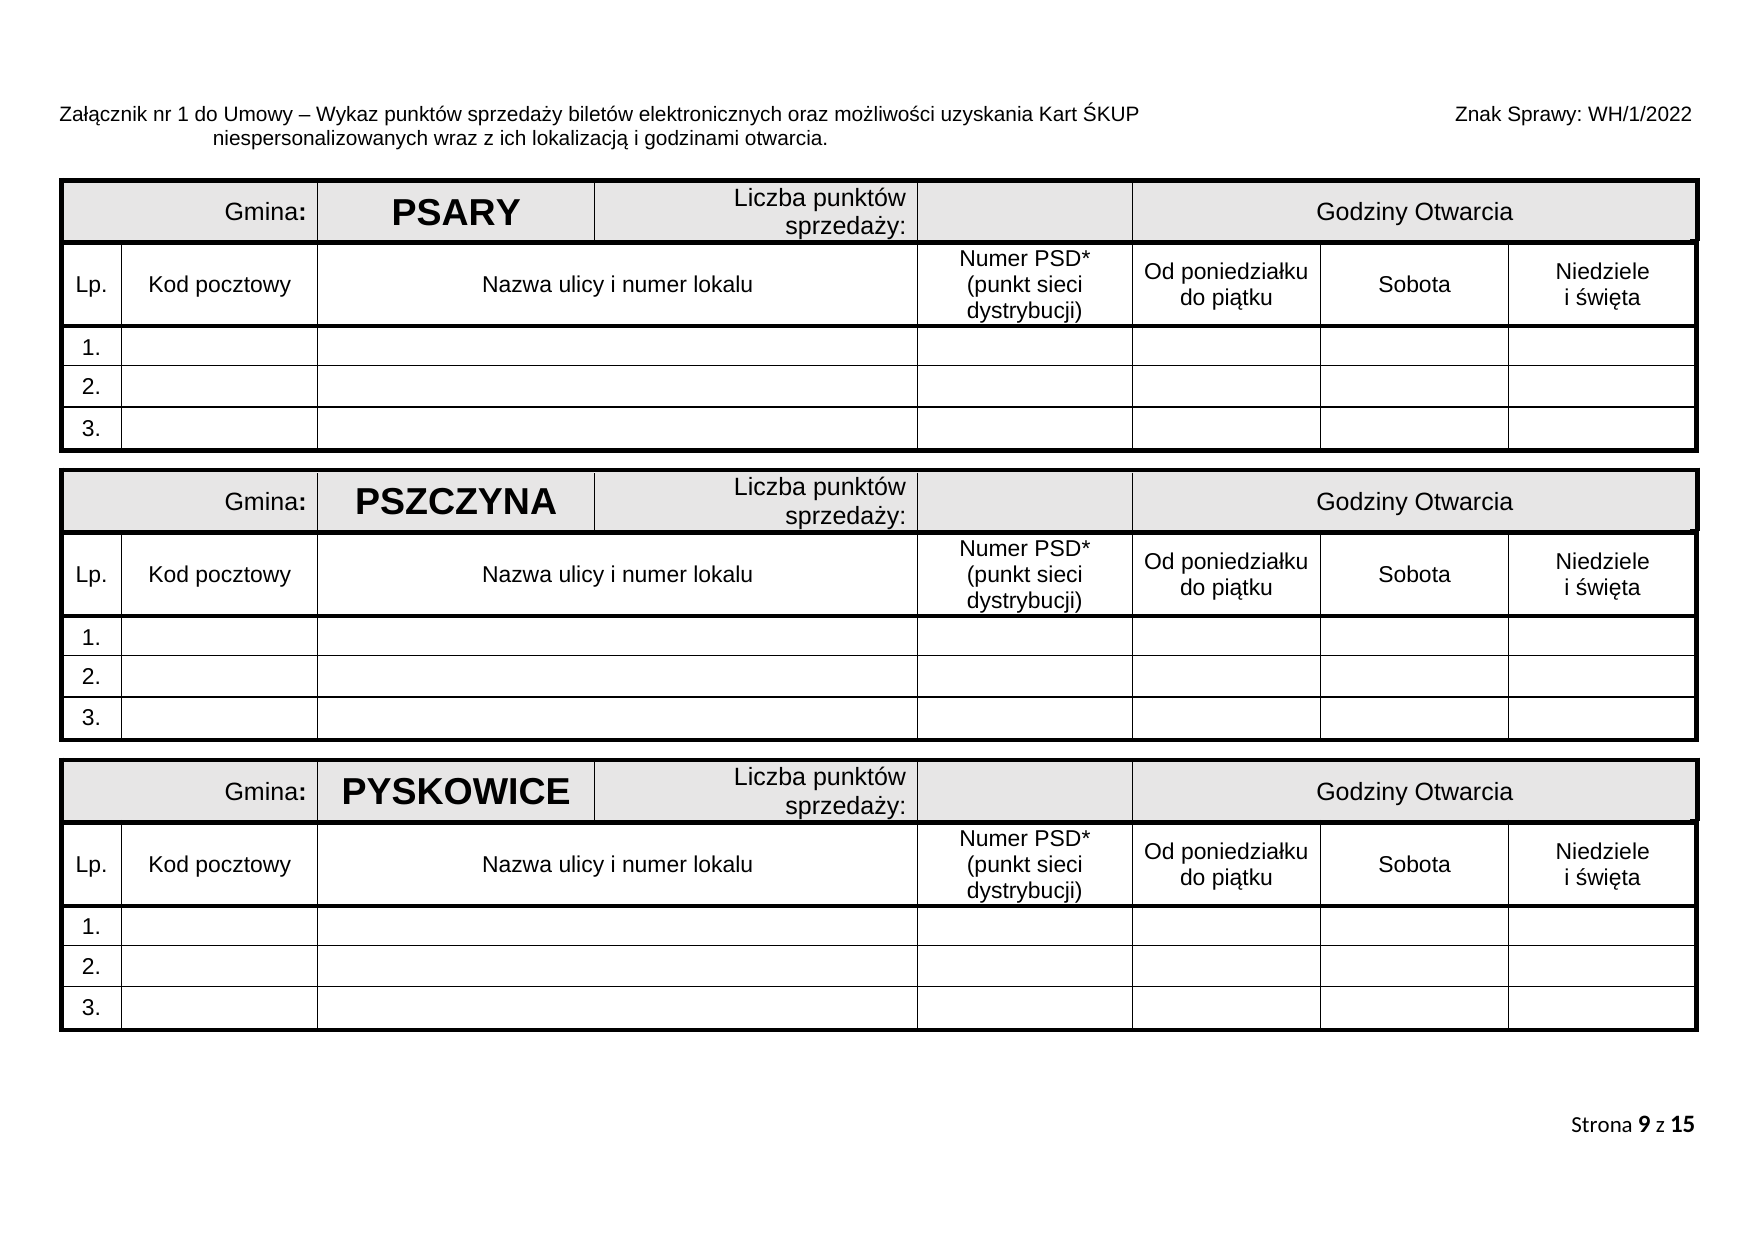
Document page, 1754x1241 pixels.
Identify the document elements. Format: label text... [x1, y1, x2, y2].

table_cell [1321, 366, 1508, 406]
table_cell [1133, 987, 1320, 1028]
table_cell [318, 618, 917, 655]
table_cell [1509, 656, 1694, 696]
table_cell [122, 618, 317, 655]
table_header PSARY [318, 183, 594, 240]
table_cell [1321, 408, 1508, 448]
table_cell [1133, 366, 1320, 406]
table_cell Lp. [64, 535, 121, 614]
table_header PSZCZYNA [318, 472, 594, 530]
table_cell 2. [64, 946, 121, 986]
table_header PYSKOWICE [318, 762, 594, 820]
table_cell [318, 987, 917, 1028]
table_cell [918, 408, 1132, 448]
table_cell 3. [64, 698, 121, 738]
table_cell [1133, 328, 1320, 365]
table_cell [918, 618, 1132, 655]
table_cell [918, 946, 1132, 986]
table_cell [918, 656, 1132, 696]
table_cell [1509, 618, 1694, 655]
table_cell Sobota [1321, 245, 1508, 324]
table_cell 3. [64, 987, 121, 1028]
table_cell [1321, 328, 1508, 365]
table_cell [122, 366, 317, 406]
table_cell [122, 656, 317, 696]
table_header Godziny Otwarcia [1133, 762, 1695, 820]
table_cell [318, 408, 917, 448]
table_cell Numer PSD* (punkt sieci dystrybucji) [918, 535, 1132, 614]
table_cell Numer PSD* (punkt sieci dystrybucji) [918, 245, 1132, 324]
table_cell [122, 698, 317, 738]
table_cell [918, 908, 1132, 945]
table_header Liczba punktów sprzedaży: [595, 762, 917, 820]
table_cell 2. [64, 656, 121, 696]
table_cell [1321, 656, 1508, 696]
table_cell Niedziele i święta [1509, 825, 1694, 903]
table_cell [318, 698, 917, 738]
table_header Liczba punktów sprzedaży: [595, 183, 917, 240]
table_cell [318, 366, 917, 406]
table_header Godziny Otwarcia [1133, 183, 1695, 240]
table_cell Nazwa ulicy i numer lokalu [318, 245, 917, 324]
table_header Gmina: [64, 762, 317, 820]
table_header [918, 762, 1132, 820]
table_cell Od poniedziałku do piątku [1133, 245, 1320, 324]
table_cell [1509, 908, 1694, 945]
table_cell [918, 328, 1132, 365]
table_cell [1321, 908, 1508, 945]
table_cell [1133, 656, 1320, 696]
table_cell [1509, 698, 1694, 738]
table_cell [1509, 328, 1694, 365]
table_cell [1509, 408, 1694, 448]
table_cell [1509, 946, 1694, 986]
table_cell 3. [64, 408, 121, 448]
table_cell Od poniedziałku do piątku [1133, 825, 1320, 903]
table_cell [122, 408, 317, 448]
table_cell Kod pocztowy [122, 825, 317, 903]
table_cell [918, 987, 1132, 1028]
table_cell 1. [64, 618, 121, 655]
table_cell [1133, 408, 1320, 448]
table_cell [1133, 618, 1320, 655]
table_cell Sobota [1321, 825, 1508, 903]
table_cell [1133, 946, 1320, 986]
table_header [918, 472, 1132, 530]
table_cell Nazwa ulicy i numer lokalu [318, 825, 917, 903]
table_cell Sobota [1321, 535, 1508, 614]
table_cell Lp. [64, 825, 121, 903]
table_cell [318, 656, 917, 696]
table_cell [122, 987, 317, 1028]
table_cell Kod pocztowy [122, 245, 317, 324]
table_cell [1321, 946, 1508, 986]
table_cell [1321, 987, 1508, 1028]
table_cell [122, 328, 317, 365]
table_cell Kod pocztowy [122, 535, 317, 614]
table_header Gmina: [64, 183, 317, 240]
table_cell 1. [64, 328, 121, 365]
table_cell Numer PSD* (punkt sieci dystrybucji) [918, 825, 1132, 903]
table_header Godziny Otwarcia [1133, 472, 1695, 530]
table_cell [1133, 908, 1320, 945]
table_cell [918, 698, 1132, 738]
table_cell Niedziele i święta [1509, 245, 1694, 324]
table_header [918, 183, 1132, 240]
table_cell [318, 946, 917, 986]
table_cell [1509, 987, 1694, 1028]
table_cell Nazwa ulicy i numer lokalu [318, 535, 917, 614]
table_cell [1133, 698, 1320, 738]
table_cell Niedziele i święta [1509, 535, 1694, 614]
table_cell [1321, 618, 1508, 655]
table_header Liczba punktów sprzedaży: [595, 472, 917, 530]
table_cell Od poniedziałku do piątku [1133, 535, 1320, 614]
table_cell [1321, 698, 1508, 738]
table_cell 1. [64, 908, 121, 945]
table_header Gmina: [64, 472, 317, 530]
table_cell [318, 908, 917, 945]
table_cell 2. [64, 366, 121, 406]
table_cell [122, 908, 317, 945]
table_cell [318, 328, 917, 365]
table_cell [122, 946, 317, 986]
table_cell [1509, 366, 1694, 406]
table_cell Lp. [64, 245, 121, 324]
table_cell [918, 366, 1132, 406]
